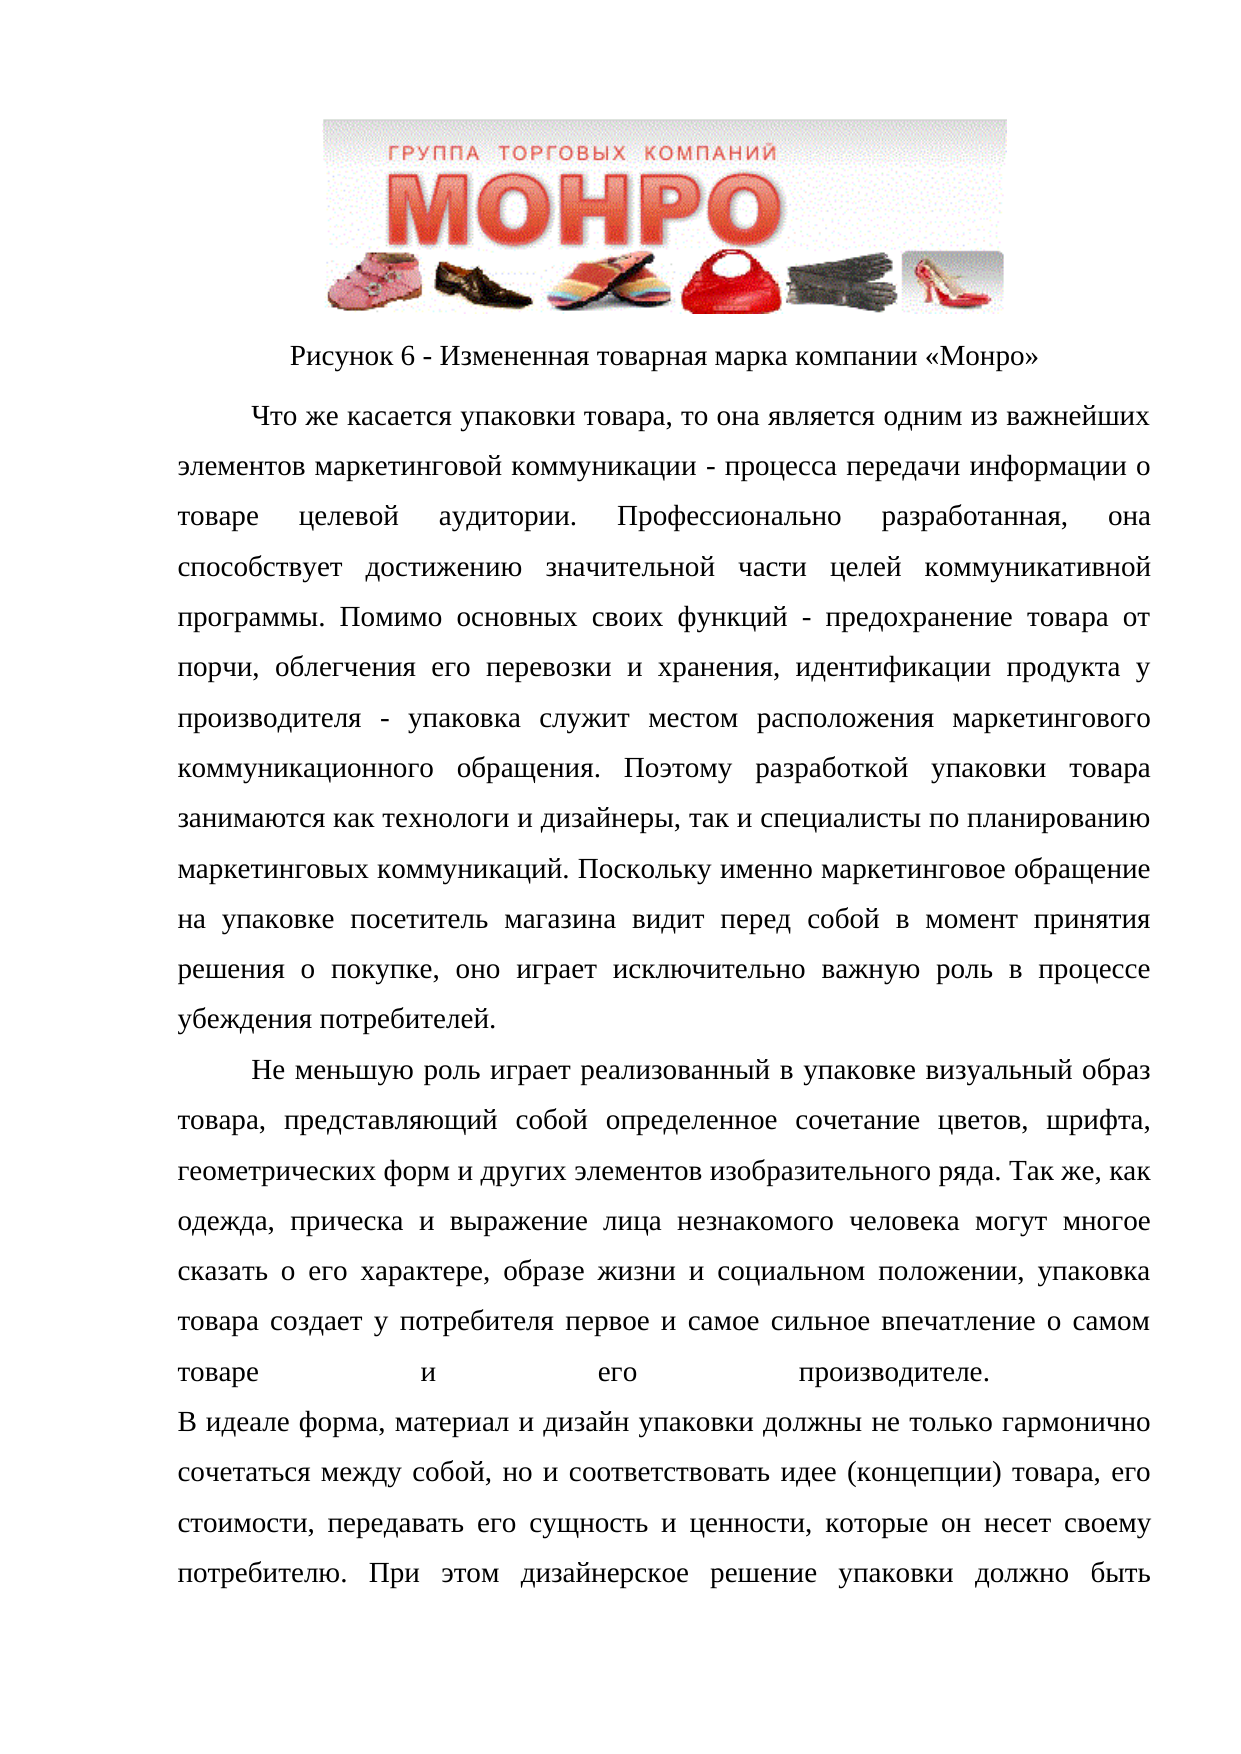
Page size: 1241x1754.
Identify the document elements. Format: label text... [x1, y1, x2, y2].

picture [322, 118, 1007, 314]
text Что же касается упаковки товара, то она является одним из важнейших элементов маркетинговой коммуникации - процесса передачи информации о товаре целевой аудитории. Профессионально разработанная, она способствует достижению значительной части целей коммуникативной программы. Помимо основных своих функций - предохранение товара от порчи, облегчения его перевозки и хранения, идентификации продукта у производителя - упаковка служит местом расположения маркетингового коммуникационного обращения. Поэтому разработкой упаковки товара занимаются как технологи и дизайнеры, так и специалисты по планированию маркетинговых коммуникаций. Поскольку именно маркетинговое обращение на упаковке посетитель магазина видит перед собой в момент принятия решения о покупке, оно играет исключительно важную роль в процессе убеждения потребителей. [177, 398, 1152, 1035]
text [177, 1052, 1152, 1589]
text Рисунок 6 - Измененная товарная марка компании «Монро» [177, 338, 1152, 372]
